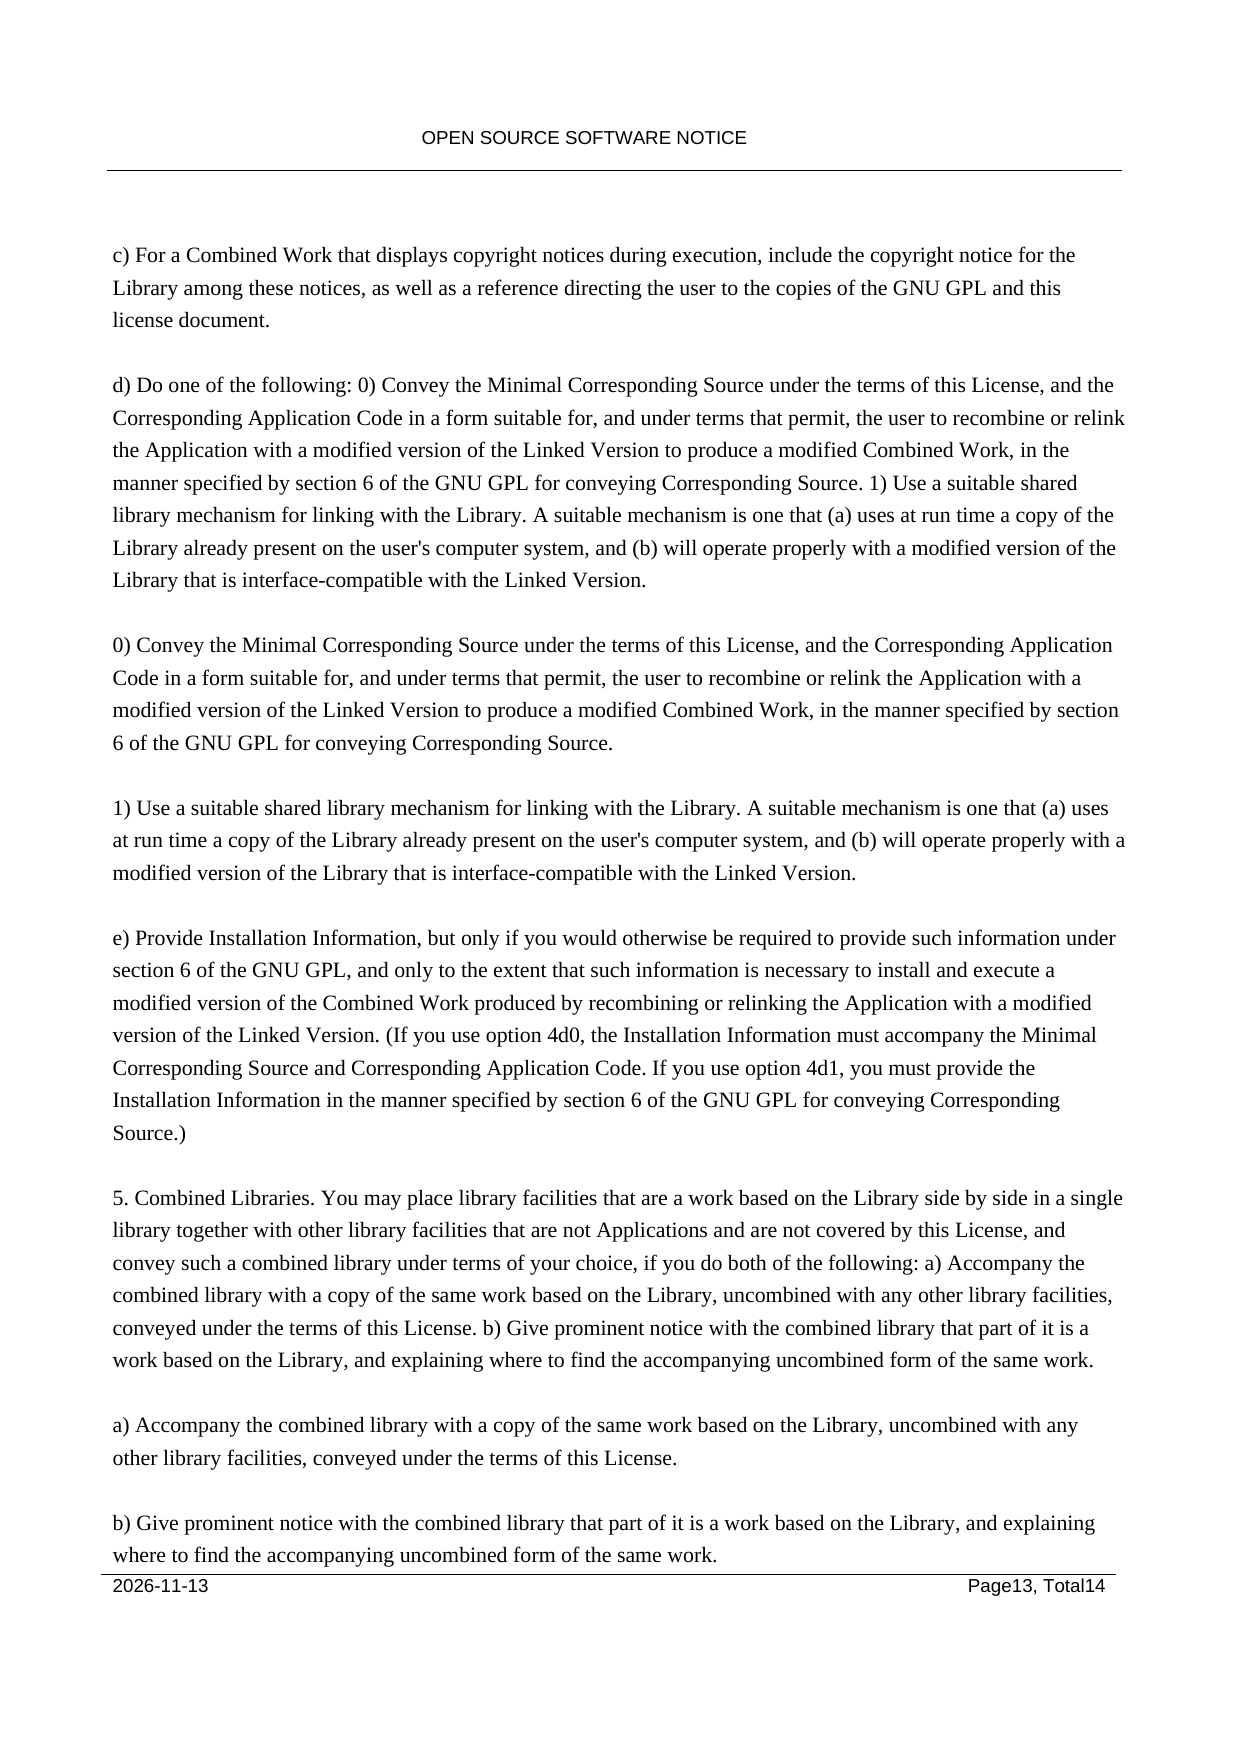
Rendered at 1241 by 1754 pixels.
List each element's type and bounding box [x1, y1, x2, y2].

text [112, 206, 1128, 1571]
